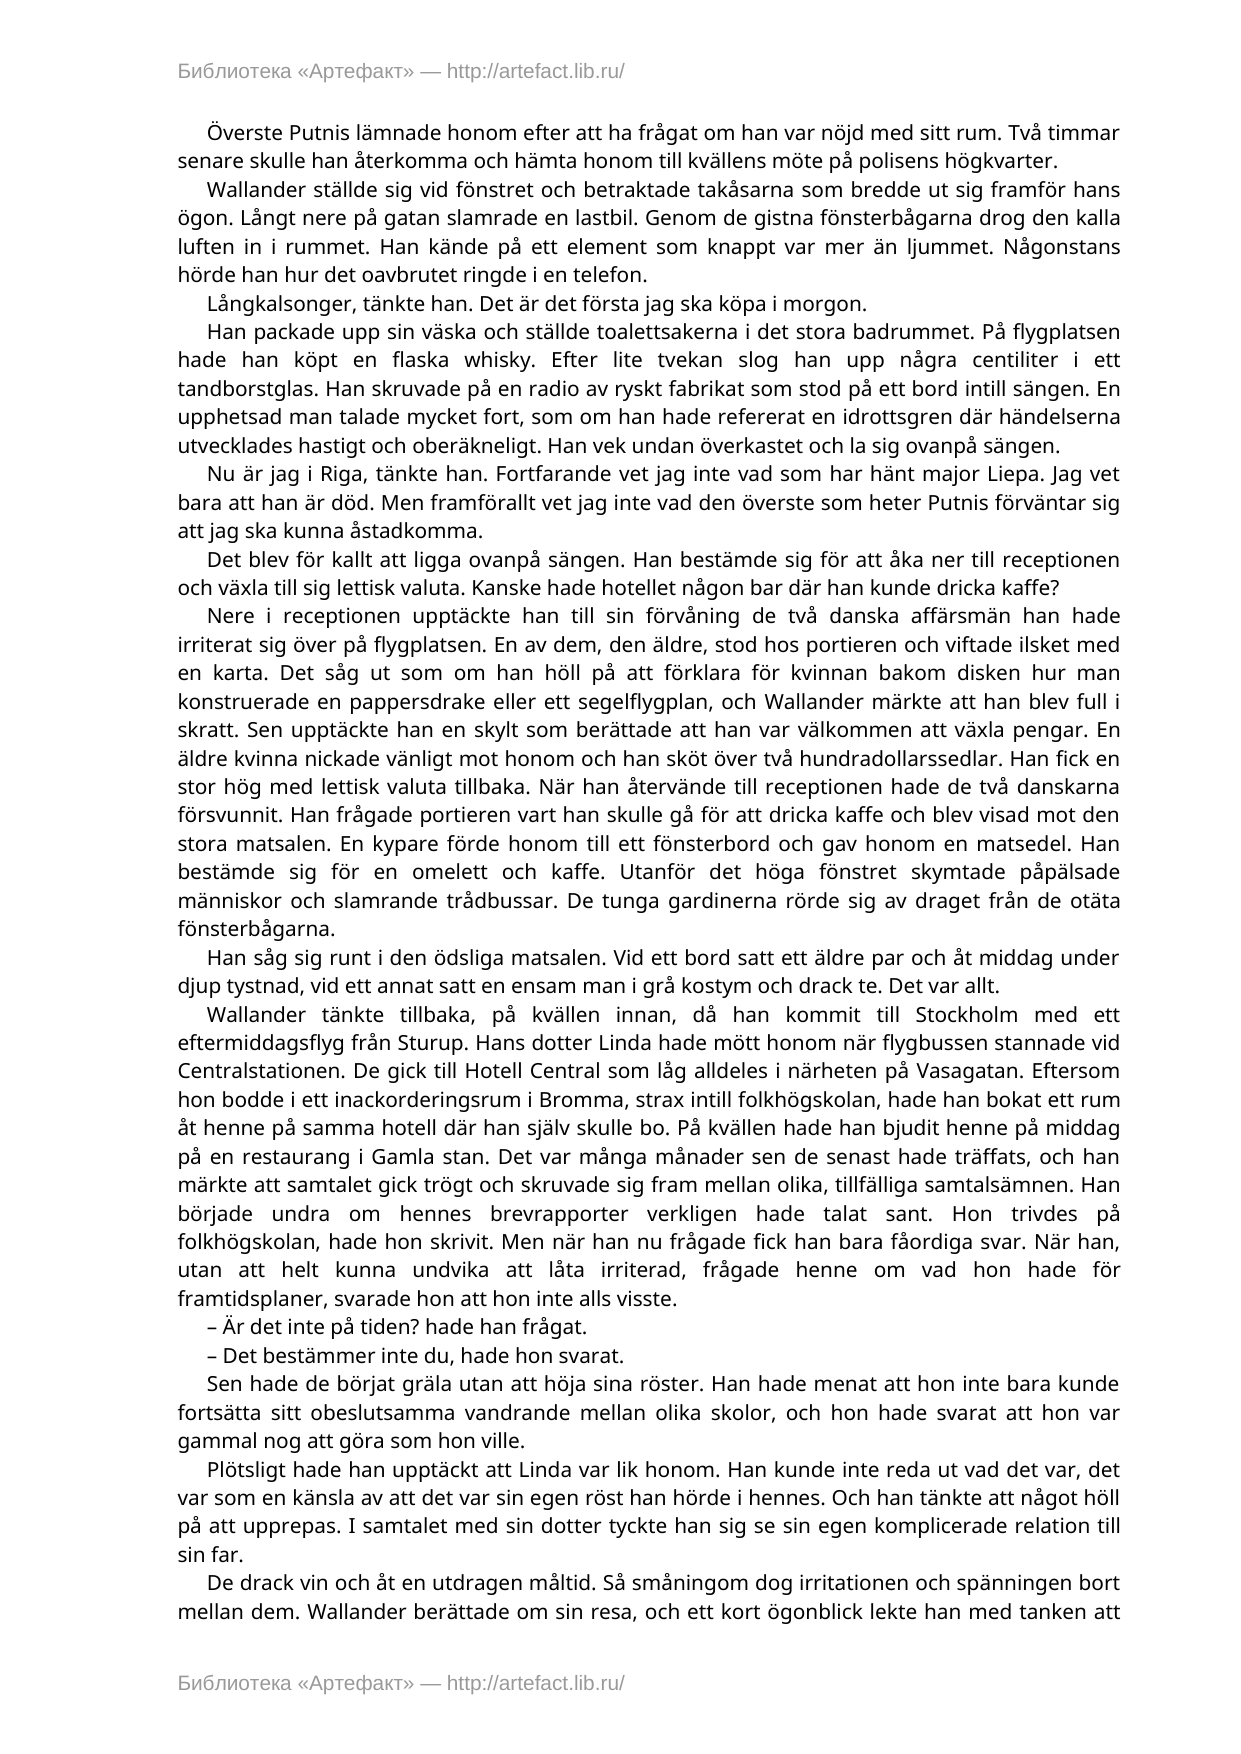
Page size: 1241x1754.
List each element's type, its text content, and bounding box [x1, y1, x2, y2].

text Wallander tänkte tillbaka, på kvällen innan, då han kommit till Stockholm med ett eftermiddagsflyg från Sturup. Hans dotter Linda hade mött honom när flygbussen stannade vid Centralstationen. De gick till Hotell Central som låg alldeles i närheten på Vasagatan. Eftersom hon bodde i ett inackorderingsrum i Bromma, strax intill folkhögskolan, hade han bokat ett rum åt henne på samma hotell där han själv skulle bo. På kvällen hade han bjudit henne på middag på en restaurang i Gamla stan. Det var många månader sen de senast hade träffats, och han märkte att samtalet gick trögt och skruvade sig fram mellan olika, tillfälliga samtalsämnen. Han började undra om hennes brevrapporter verkligen hade talat sant. Hon trivdes på folkhögskolan, hade hon skrivit. Men när han nu frågade fick han bara fåordiga svar. När han, utan att helt kunna undvika att låta irriterad, frågade henne om vad hon hade för framtidsplaner, svarade hon att hon inte alls visste. [177, 1000, 1122, 1312]
text Långkalsonger, tänkte han. Det är det första jag ska köpa i morgon. [177, 289, 1122, 317]
text Sen hade de börjat gräla utan att höja sina röster. Han hade menat att hon inte bara kunde fortsätta sitt obeslutsamma vandrande mellan olika skolor, och hon hade svarat att hon var gammal nog att göra som hon ville. [177, 1369, 1122, 1455]
text Nu är jag i Riga, tänkte han. Fortfarande vet jag inte vad som har hänt major Liepa. Jag vet bara att han är död. Men framförallt vet jag inte vad den överste som heter Putnis förväntar sig att jag ska kunna åstadkomma. [177, 459, 1122, 545]
text – Är det inte på tiden? hade han frågat. [177, 1312, 1122, 1341]
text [177, 1568, 1122, 1625]
text Överste Putnis lämnade honom efter att ha frågat om han var nöjd med sitt rum. Två timmar senare skulle han återkomma och hämta honom till kvällens möte på polisens högkvarter. [177, 118, 1122, 175]
text – Det bestämmer inte du, hade hon svarat. [177, 1341, 1122, 1369]
text Plötsligt hade han upptäckt att Linda var lik honom. Han kunde inte reda ut vad det var, det var som en känsla av att det var sin egen röst han hörde i hennes. Och han tänkte att något höll på att upprepas. I samtalet med sin dotter tyckte han sig se sin egen komplicerade relation till sin far. [177, 1455, 1122, 1568]
text Wallander ställde sig vid fönstret och betraktade takåsarna som bredde ut sig framför hans ögon. Långt nere på gatan slamrade en lastbil. Genom de gistna fönsterbågarna drog den kalla luften in i rummet. Han kände på ett element som knappt var mer än ljummet. Någonstans hörde han hur det oavbrutet ringde i en telefon. [177, 175, 1122, 289]
text Nere i receptionen upptäckte han till sin förvåning de två danska affärsmän han hade irriterat sig över på flygplatsen. En av dem, den äldre, stod hos portieren och viftade ilsket med en karta. Det såg ut som om han höll på att förklara för kvinnan bakom disken hur man konstruerade en pappersdrake eller ett segelflygplan, och Wallander märkte att han blev full i skratt. Sen upptäckte han en skylt som berättade att han var välkommen att växla pengar. En äldre kvinna nickade vänligt mot honom och han sköt över två hundradollarssedlar. Han fick en stor hög med lettisk valuta tillbaka. När han återvände till receptionen hade de två danskarna försvunnit. Han frågade portieren vart han skulle gå för att dricka kaffe och blev visad mot den stora matsalen. En kypare förde honom till ett fönsterbord och gav honom en matsedel. Han bestämde sig för en omelett och kaffe. Utanför det höga fönstret skymtade påpälsade människor och slamrande trådbussar. De tunga gardinerna rörde sig av draget från de otäta fönsterbågarna. [177, 602, 1122, 943]
text Det blev för kallt att ligga ovanpå sängen. Han bestämde sig för att åka ner till receptionen och växla till sig lettisk valuta. Kanske hade hotellet någon bar där han kunde dricka kaffe? [177, 545, 1122, 602]
text Han packade upp sin väska och ställde toalettsakerna i det stora badrummet. På flygplatsen hade han köpt en flaska whisky. Efter lite tvekan slog han upp några centiliter i ett tandborstglas. Han skruvade på en radio av ryskt fabrikat som stod på ett bord intill sängen. En upphetsad man talade mycket fort, som om han hade refererat en idrottsgren där händelserna utvecklades hastigt och oberäkneligt. Han vek undan överkastet och la sig ovanpå sängen. [177, 317, 1122, 459]
text Han såg sig runt i den ödsliga matsalen. Vid ett bord satt ett äldre par och åt middag under djup tystnad, vid ett annat satt en ensam man i grå kostym och drack te. Det var allt. [177, 943, 1122, 1000]
